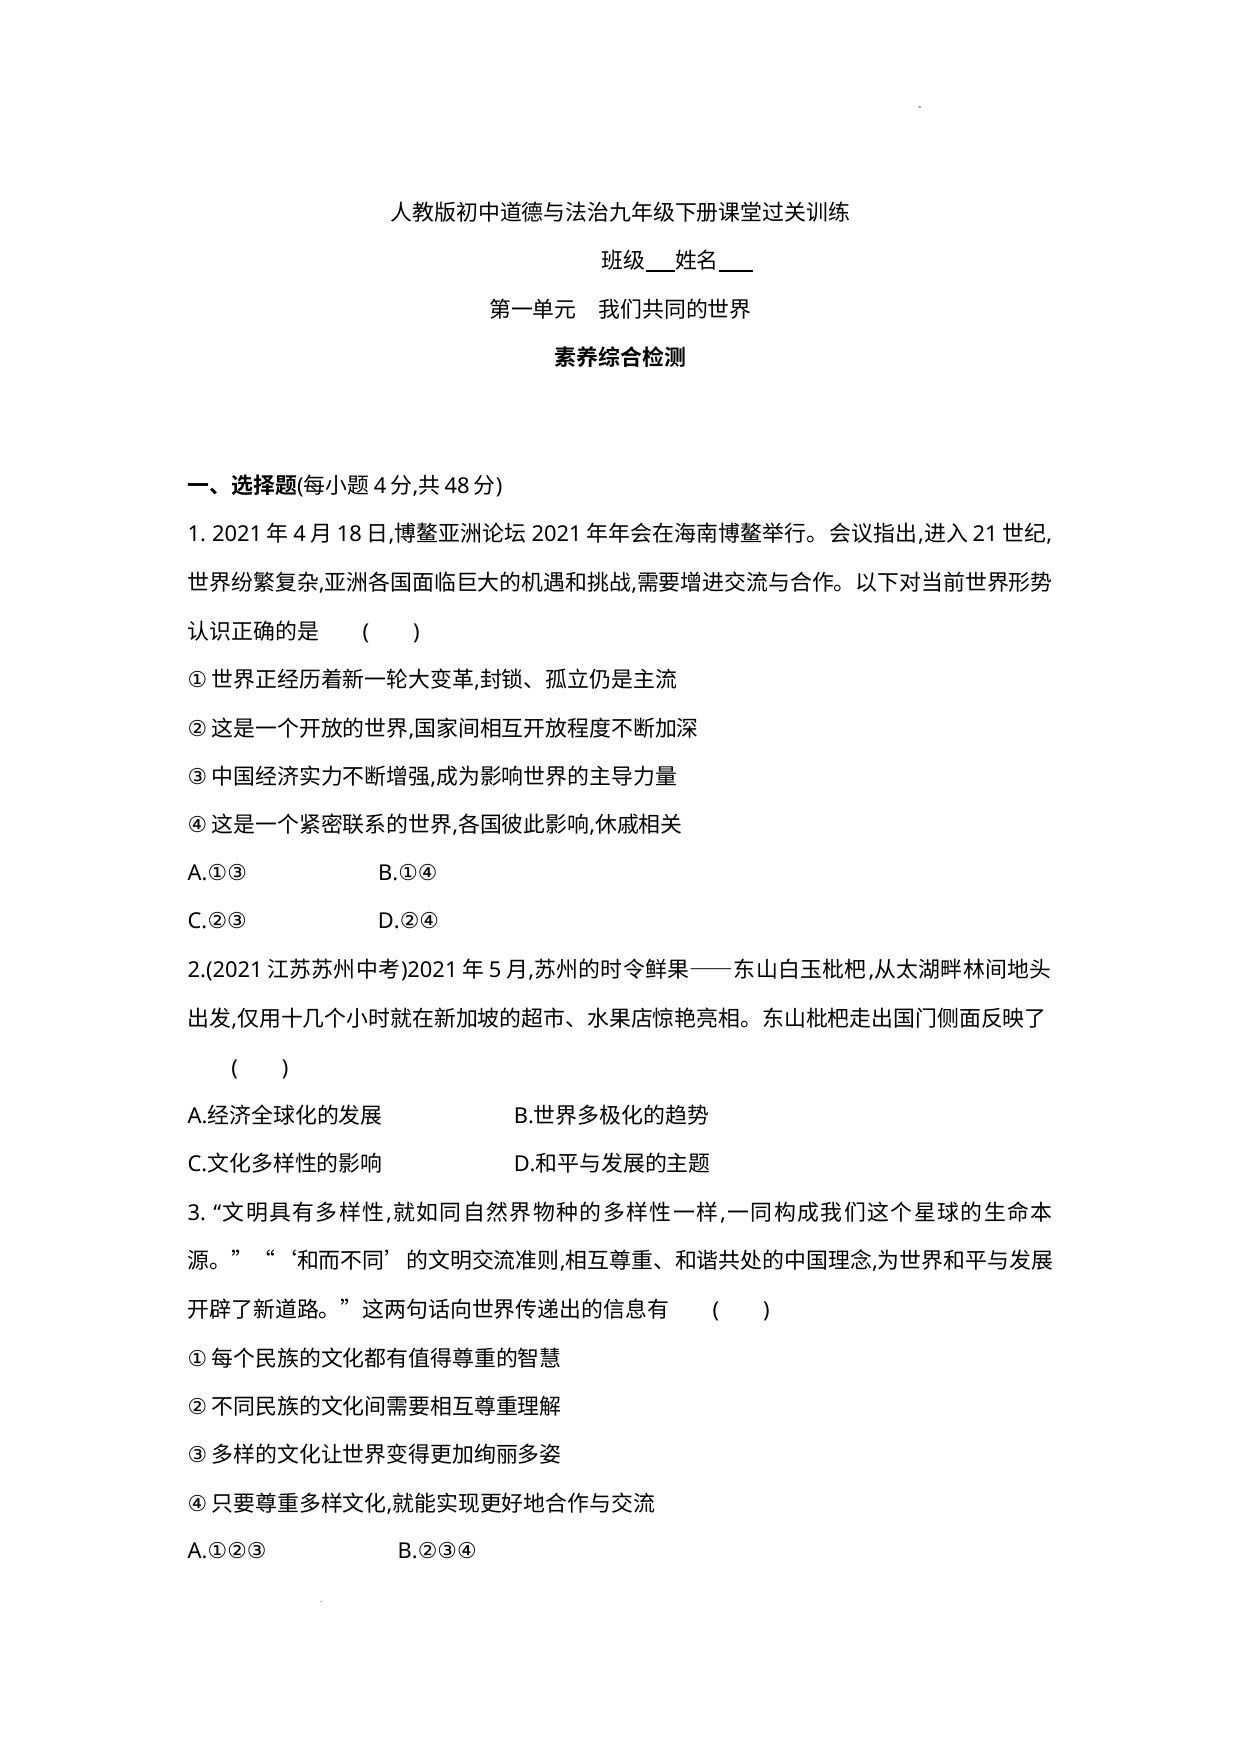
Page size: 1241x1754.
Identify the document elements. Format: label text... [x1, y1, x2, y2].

text ④只要尊重多样文化,就能实现更好地合作与交流 [187, 1485, 1053, 1518]
text 人教版初中道德与法治九年级下册课堂过关训练 [187, 194, 1053, 227]
text ②这是一个开放的世界,国家间相互开放程度不断加深 [187, 710, 1053, 743]
text A.①②③ B.②③④ [187, 1533, 1053, 1566]
text 一、选择题(每小题4分,共48分) [187, 468, 1053, 500]
text C.②③ D.②④ [187, 903, 1053, 936]
text 3. “文明具有多样性,就如同自然界物种的多样性一样,一同构成我们这个星球的生命本源。”“‘和而不同’的文明交流准则,相互尊重、和谐共处的中国理念,为世界和平与发展开辟了新道路。”这两句话向世界传递出的信息有 ( ) [187, 1194, 1053, 1324]
text 1. 2021年4月18日,博鳌亚洲论坛2021年年会在海南博鳌举行。会议指出,进入21世纪,世界纷繁复杂,亚洲各国面临巨大的机遇和挑战,需要增进交流与合作。以下对当前世界形势认识正确的是 ( ) [187, 516, 1053, 646]
text 2.(2021江苏苏州中考)2021年5月,苏州的时令鲜果——东山白玉枇杷,从太湖畔林间地头出发,仅用十几个小时就在新加坡的超市、水果店惊艳亮相。东山枇杷走出国门侧面反映了 ( ) [187, 952, 1053, 1082]
text C.文化多样性的影响 D.和平与发展的主题 [187, 1146, 1053, 1178]
text ①世界正经历着新一轮大变革,封锁、孤立仍是主流 [187, 662, 1053, 694]
text 第一单元 我们共同的世界 [187, 291, 1053, 324]
text 素养综合检测 [187, 339, 1053, 372]
text ①每个民族的文化都有值得尊重的智慧 [187, 1340, 1053, 1373]
text A.①③ B.①④ [187, 855, 1053, 888]
text A.经济全球化的发展 B.世界多极化的趋势 [187, 1098, 1053, 1130]
text ③多样的文化让世界变得更加绚丽多姿 [187, 1437, 1053, 1469]
text ③中国经济实力不断增强,成为影响世界的主导力量 [187, 758, 1053, 791]
text 班级 姓名 [187, 243, 1053, 275]
text ④这是一个紧密联系的世界,各国彼此影响,休戚相关 [187, 807, 1053, 839]
text ②不同民族的文化间需要相互尊重理解 [187, 1388, 1053, 1421]
